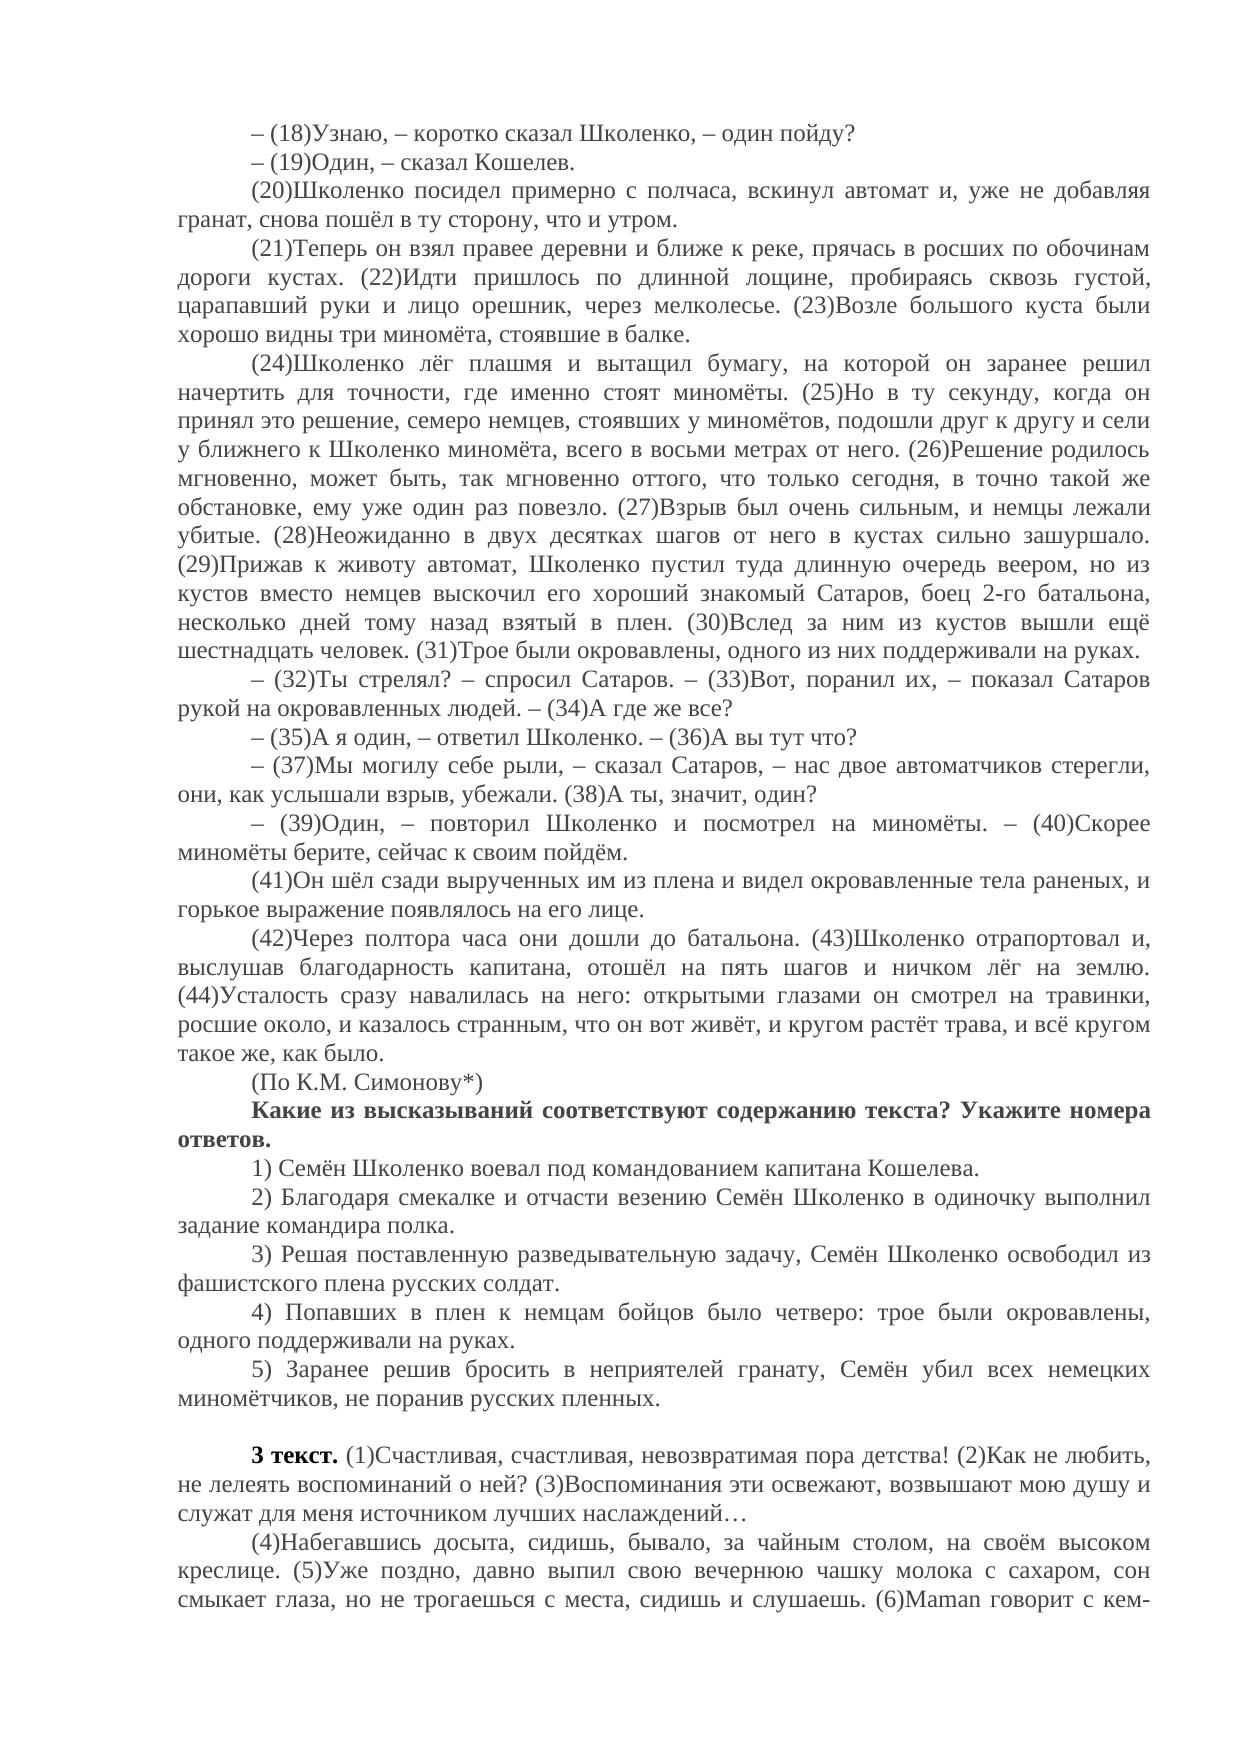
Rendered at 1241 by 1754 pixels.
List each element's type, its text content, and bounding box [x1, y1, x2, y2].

text – (35)А я один, – ответил Школенко. – (36)А вы тут что? [177, 722, 1152, 751]
text – (39)Один, – повторил Школенко и посмотрел на миномёты. – (40)Скорее миномёты берите, сейчас к своим пойдём. [177, 808, 1152, 866]
text – (37)Мы могилу себе рыли, – сказал Сатаров, – нас двое автоматчиков стерегли, они, как услышали взрыв, убежали. (38)А ты, значит, один? [177, 751, 1152, 808]
text (21)Теперь он взял правее деревни и ближе к реке, прячась в росших по обочинам дороги кустах. (22)Идти пришлось по длинной лощине, пробираясь сквозь густой, царапавший руки и лицо орешник, через мелколесье. (23)Возле большого куста были хорошо видны три миномёта, стоявшие в балке. [177, 233, 1152, 348]
text (42)Через полтора часа они дошли до батальона. (43)Школенко отрапортовал и, выслушав благодарность капитана, отошёл на пять шагов и ничком лёг на землю. (44)Усталость сразу навалилась на него: открытыми глазами он смотрел на травинки, росшие около, и казалось странным, что он вот живёт, и кругом растёт трава, и всё кругом такое же, как было. [177, 923, 1152, 1067]
text (20)Школенко посидел примерно с полчаса, вскинул автомат и, уже не добавляя гранат, снова пошёл в ту сторону, что и утром. [177, 176, 1152, 233]
text (41)Он шёл сзади вырученных им из плена и видел окровавленные тела раненых, и горькое выражение появлялось на его лице. [177, 866, 1152, 923]
text 1) Семён Школенко воевал под командованием капитана Кошелева. [177, 1153, 1152, 1182]
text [177, 1527, 1152, 1613]
text 4) Попавших в плен к немцам бойцов было четверо: трое были окровавлены, одного поддерживали на руках. [177, 1297, 1152, 1354]
text – (19)Один, – сказал Кошелев. [177, 147, 1152, 176]
text (24)Школенко лёг плашмя и вытащил бумагу, на которой он заранее решил начертить для точности, где именно стоят миномёты. (25)Но в ту секунду, когда он принял это решение, семеро немцев, стоявших у миномётов, подошли друг к другу и сели у ближнего к Школенко миномёта, всего в восьми метрах от него. (26)Решение родилось мгновенно, может быть, так мгновенно оттого, что только сегодня, в точно такой же обстановке, ему уже один раз повезло. (27)Взрыв был очень сильным, и немцы лежали убитые. (28)Неожиданно в двух десятках шагов от него в кустах сильно зашуршало. (29)Прижав к животу автомат, Школенко пустил туда длинную очередь веером, но из кустов вместо немцев выскочил его хороший знакомый Сатаров, боец 2-го батальона, несколько дней тому назад взятый в плен. (30)Вслед за ним из кустов вышли ещё шестнадцать человек. (31)Трое были окровавлены, одного из них поддерживали на руках. [177, 348, 1152, 664]
text Какие из высказываний соответствуют содержанию текста? Укажите номера ответов. [177, 1096, 1152, 1153]
text 2) Благодаря смекалке и отчасти везению Семён Школенко в одиночку выполнил задание командира полка. [177, 1182, 1152, 1239]
text (По К.М. Симонову*) [177, 1067, 1152, 1096]
text – (32)Ты стрелял? – спросил Сатаров. – (33)Вот, поранил их, – показал Сатаров рукой на окровавленных людей. – (34)А где же все? [177, 664, 1152, 722]
text – (18)Узнаю, – коротко сказал Школенко, – один пойду? [177, 118, 1152, 147]
text 5) Заранее решив бросить в неприятелей гранату, Семён убил всех немецких миномётчиков, не поранив русских пленных. [177, 1354, 1152, 1412]
text 3) Решая поставленную разведывательную задачу, Семён Школенко освободил из фашистского плена русских солдат. [177, 1239, 1152, 1297]
text 3 текст. (1)Счастливая, счастливая, невозвратимая пора детства! (2)Как не любить, не лелеять воспоминаний о ней? (3)Воспоминания эти освежают, возвышают мою душу и служат для меня источником лучших наслаждений… [177, 1441, 1152, 1527]
